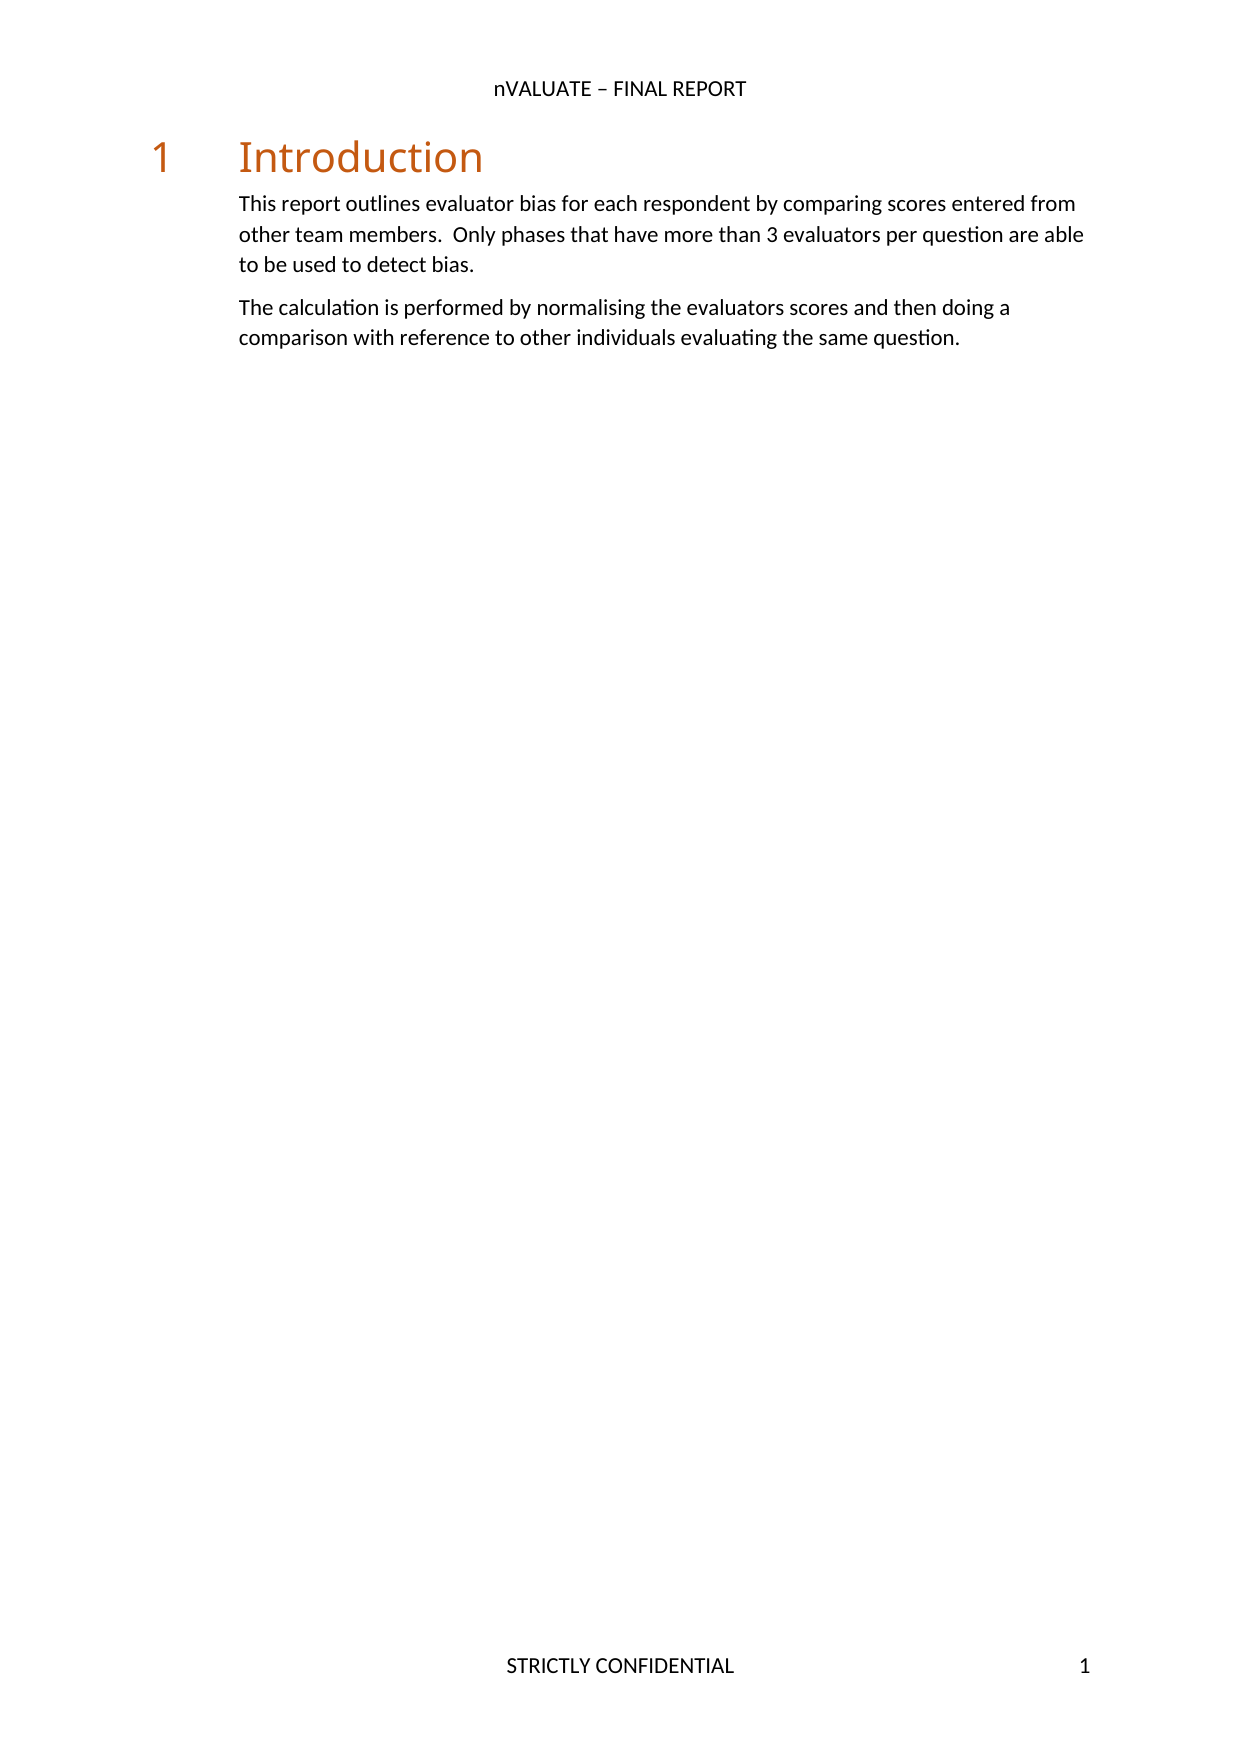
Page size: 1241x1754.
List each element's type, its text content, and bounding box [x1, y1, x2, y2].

subtitle Introduction [150, 128, 1090, 185]
text This report outlines evaluator bias for each respondent by comparing scores entered from other team members. Only phases that have more than 3 evaluators per question are able to be used to detect bias. [239, 189, 1090, 278]
text The calculation is performed by normalising the evaluators scores and then doing a comparison with reference to other individuals evaluating the same question. [239, 293, 1090, 351]
